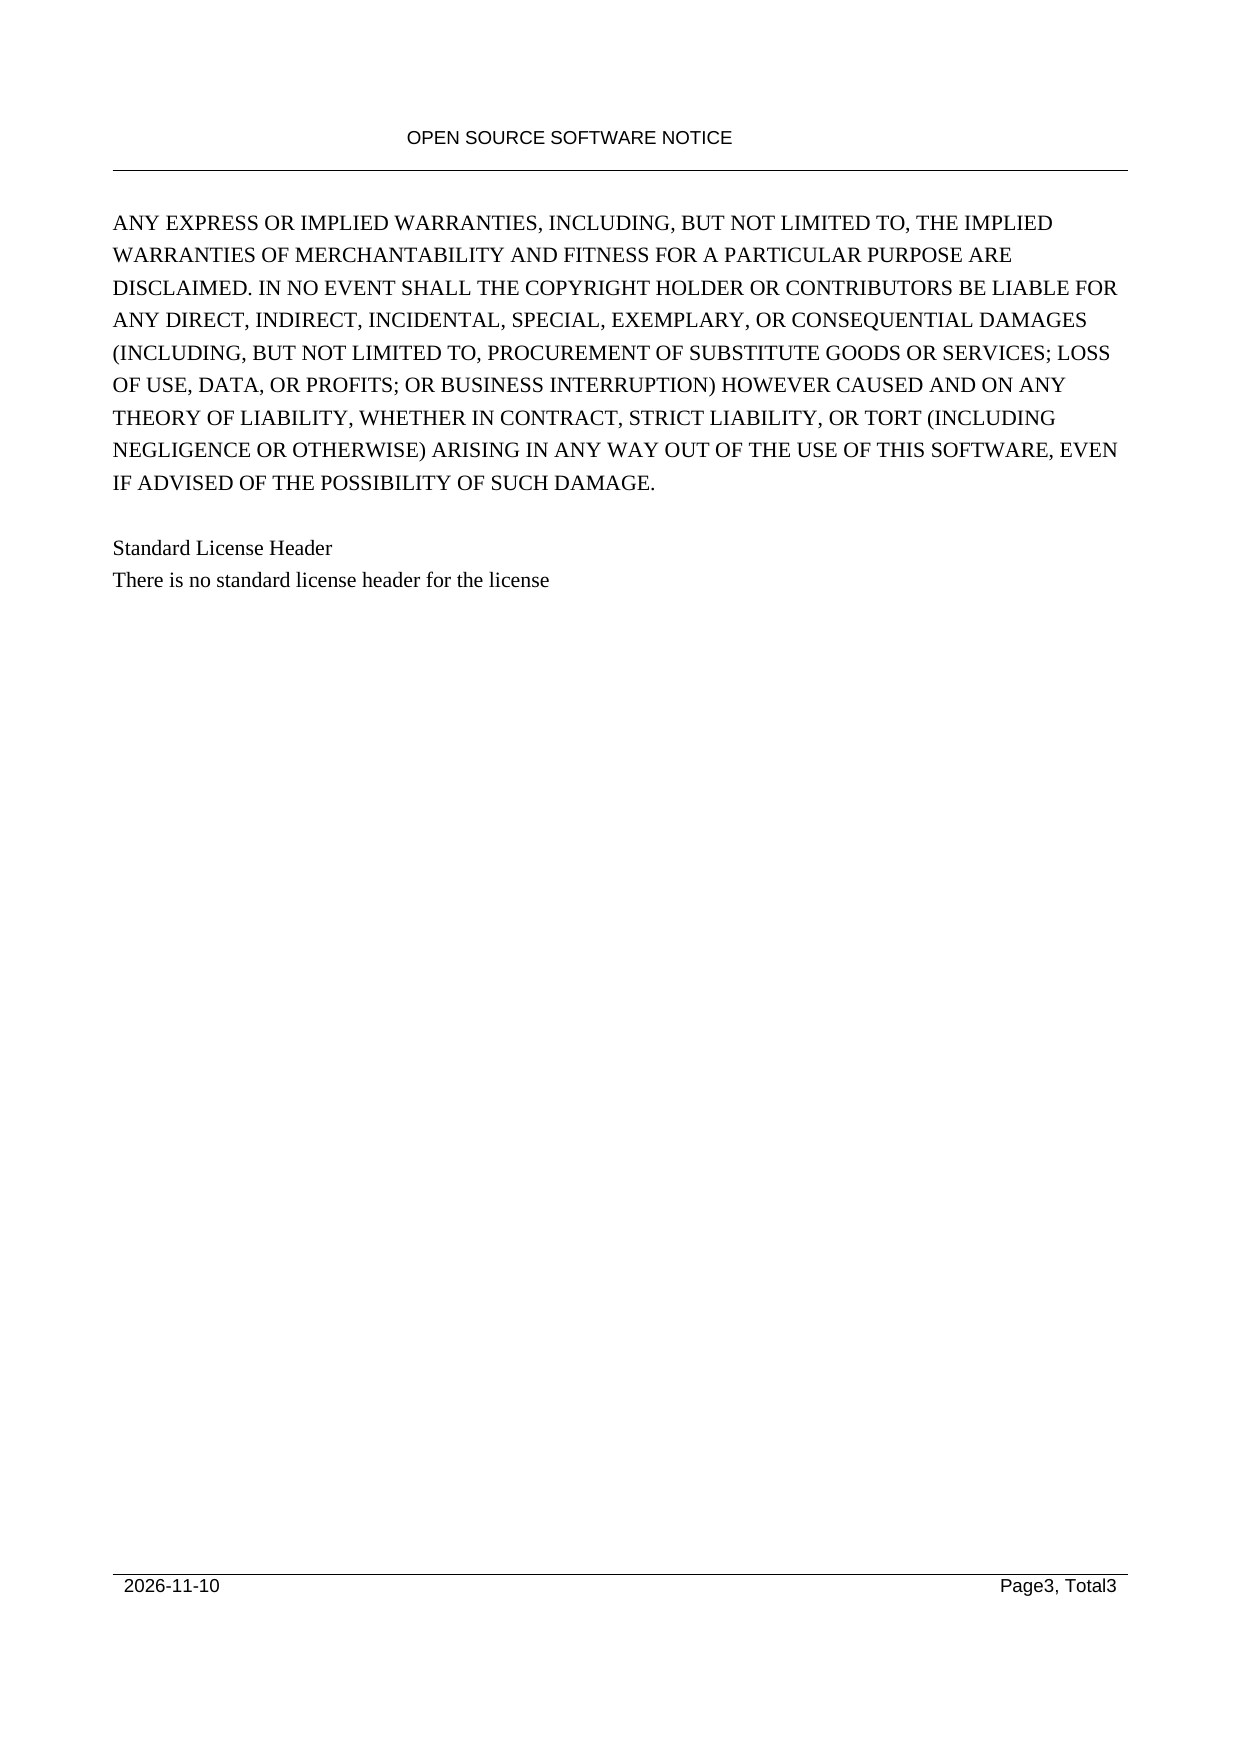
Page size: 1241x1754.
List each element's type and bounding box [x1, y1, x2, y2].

text [112, 206, 1128, 596]
